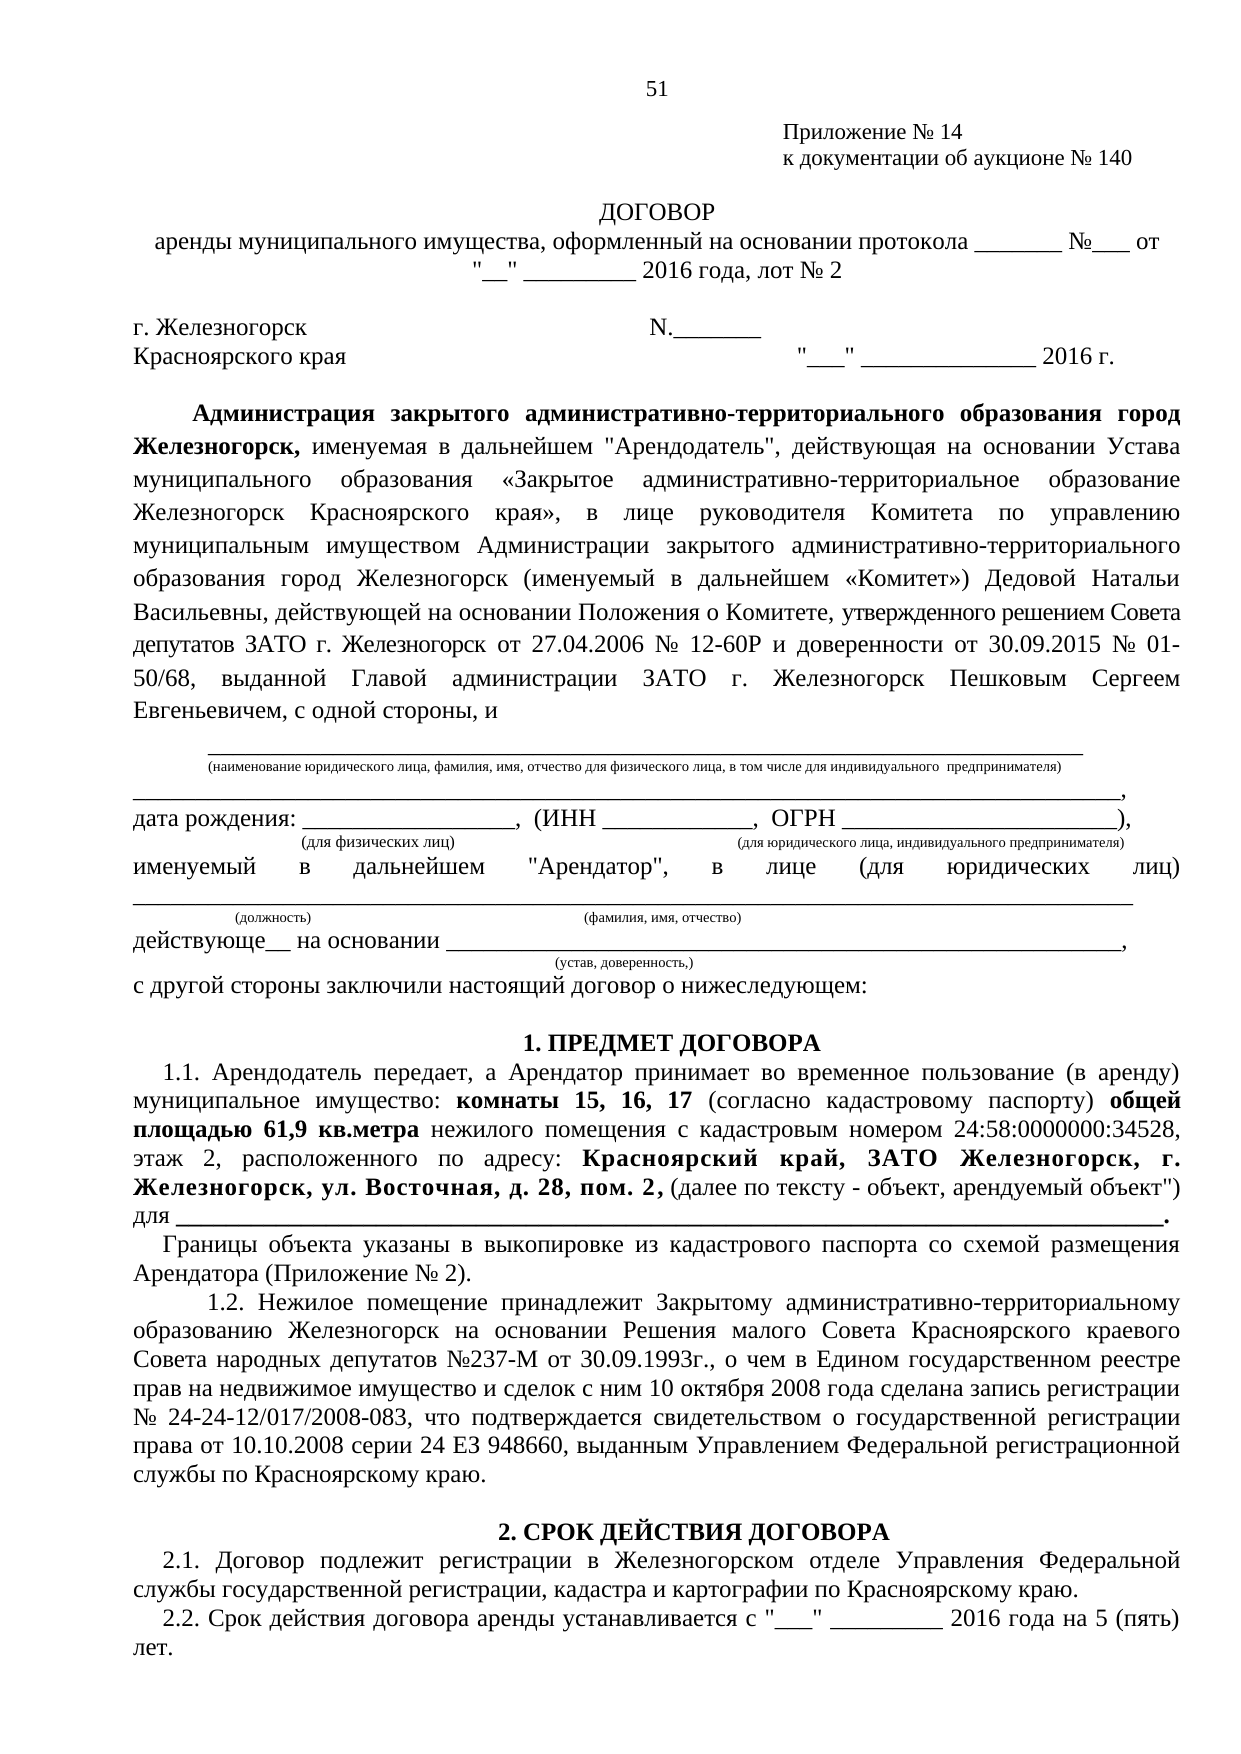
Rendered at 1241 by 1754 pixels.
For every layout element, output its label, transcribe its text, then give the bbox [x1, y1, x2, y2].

text Администрация закрытого административно-территориального образования город Железногорск, именуемая в дальнейшем "Арендодатель", действующая на основании Устава муниципального образования «Закрытое административно-территориальное образование Железногорск Красноярского края», в лице руководителя Комитета по управлению муниципальным имуществом Администрации закрытого административно-территориального образования город Железногорск (именуемый в дальнейшем «Комитет») Дедовой Натальи Васильевны, действующей на основании Положения о Комитете, утвержденного решением Совета депутатов ЗАТО г. Железногорск от 27.04.2006 № 12-60Р и доверенности от 30.09.2015 № 01-50/68, выданной Главой администрации ЗАТО г. Железногорск Пешковым Сергеем Евгеньевичем, с одной стороны, и [133, 398, 1181, 724]
text 1.2. Нежилое помещение принадлежит Закрытому административно-территориальному образованию Железногорск на основании Решения малого Совета Красноярского краевого Совета народных депутатов №237-М от 30.09.1993г., о чем в Едином государственном реестре прав на недвижимое имущество и сделок с ним 10 октября 2008 года сделана запись регистрации № 24-24-12/017/2008-083, что подтверждается свидетельством о государственной регистрации права от 10.10.2008 серии 24 ЕЗ 948660, выданным Управлением Федеральной регистрационной службы по Красноярскому краю. [133, 1287, 1181, 1488]
text 2. СРОК ДЕЙСТВИЯ ДОГОВОРА [133, 1517, 1181, 1546]
text Красноярского края "___" ______________ 2016 г. [133, 341, 1181, 370]
text (для физических лиц) (для юридического лица, индивидуального предпринимателя) [133, 832, 1181, 851]
title ДОГОВОР [133, 197, 1181, 226]
text именуемый в дальнейшем "Арендатор", в лице (для юридических лиц) ________________________________________________________________________________ [133, 851, 1181, 908]
text (устав, доверенность,) [133, 954, 1181, 971]
text с другой стороны заключили настоящий договор о нижеследующем: [133, 971, 1181, 999]
text ______________________________________________________________________ [133, 729, 1181, 757]
text 2.2. Срок действия договора аренды устанавливается с "___" _________ 2016 года на 5 (пять) лет. [133, 1603, 1181, 1661]
text Приложение № 14 [783, 118, 1181, 144]
text _______________________________________________________________________________, [133, 774, 1181, 803]
text дата рождения: _________________, (ИНН ____________, ОГРН ______________________), [133, 803, 1181, 832]
text Границы объекта указаны в выкопировке из кадастрового паспорта со схемой размещения Арендатора (Приложение № 2). [133, 1229, 1181, 1287]
text действующе__ на основании ______________________________________________________, [133, 925, 1181, 954]
text 1.1. Арендодатель передает, а Арендатор принимает во временное пользование (в аренду) муниципальное имущество: комнаты 15, 16, 17 (согласно кадастровому паспорту) общей площадью 61,9 кв.метра нежилого помещения с кадастровым номером 24:58:0000000:34528, этаж 2, расположенного по адресу: Красноярский край, ЗАТО Железногорск, г. Железногорск, ул. Восточная, д. 28, пом. 2, (далее по тексту - объект, арендуемый объект") для _______________________________________________________________________________. [133, 1057, 1181, 1229]
text (должность) (фамилия, имя, отчество) [133, 908, 1181, 925]
text (наименование юридического лица, фамилия, имя, отчество для физического лица, в том числе для индивидуального предпринимателя) [133, 757, 1181, 774]
text аренды муниципального имущества, оформленный на основании протокола _______ №___ от "__" _________ 2016 года, лот № 2 [133, 226, 1181, 283]
text 2.1. Договор подлежит регистрации в Железногорском отделе Управления Федеральной службы государственной регистрации, кадастра и картографии по Красноярскому краю. [133, 1546, 1181, 1603]
text г. Железногорск N._______ [133, 312, 1181, 341]
text 1. ПРЕДМЕТ ДОГОВОРА [133, 1028, 1181, 1057]
text к документации об аукционе № 140 [783, 144, 1181, 171]
